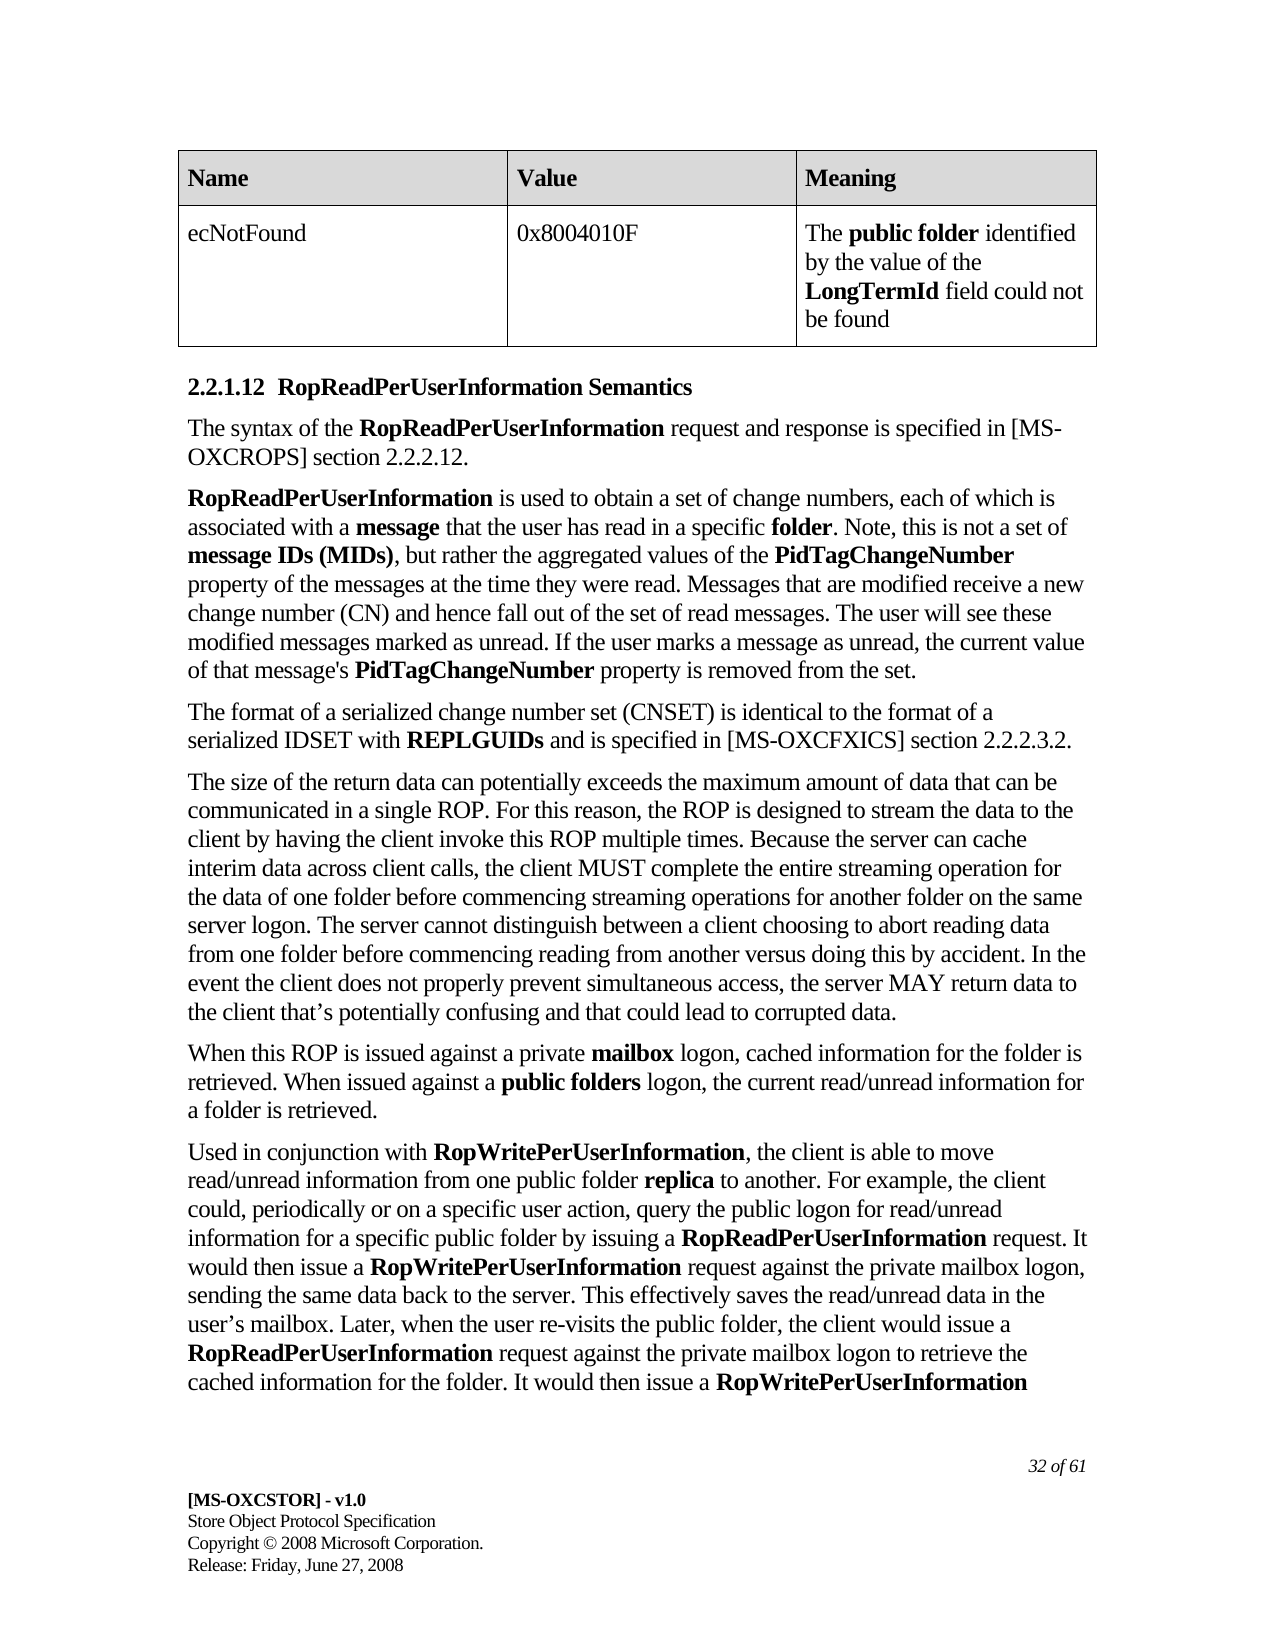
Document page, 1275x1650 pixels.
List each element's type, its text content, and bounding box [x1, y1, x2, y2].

text RopReadPerUserInformation is used to obtain a set of change numbers, each of which is associated with a message that the user has read in a specific folder. Note, this is not a set of message IDs (MIDs), but rather the aggregated values of the PidTagChangeNumber property of the messages at the time they were read. Messages that are modified receive a new change number (CN) and hence fall out of the set of read messages. The user will see these modified messages marked as unread. If the user marks a message as unread, the current value of that message's PidTagChangeNumber property is removed from the set. [187, 483, 1087, 684]
table_header Value [508, 151, 796, 205]
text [187, 1137, 1087, 1396]
table_header Name [179, 151, 507, 205]
text The size of the return data can potentially exceeds the maximum amount of data that can be communicated in a single ROP. For this reason, the ROP is designed to stream the data to the client by having the client invoke this ROP multiple times. Because the server can cache interim data across client calls, the client MUST complete the entire streaming operation for the data of one folder before commencing streaming operations for another folder on the same server logon. The server cannot distinguish between a client choosing to abort reading data from one folder before commencing reading from another versus doing this by accident. In the event the client does not properly prevent simultaneous access, the server MAY return data to the client that’s potentially confusing and that could lead to corrupted data. [187, 767, 1087, 1026]
table_cell The public folder identified by the value of the LongTermId field could not be found [797, 206, 1096, 346]
text The syntax of the RopReadPerUserInformation request and response is specified in [MS-OXCROPS] section 2.2.2.12. [187, 413, 1087, 471]
table_cell ecNotFound [179, 206, 507, 346]
text The format of a serialized change number set (CNSET) is identical to the format of a serialized IDSET with REPLGUIDs and is specified in [MS-OXCFXICS] section 2.2.2.3.2. [187, 697, 1087, 754]
table_cell 0x8004010F [508, 206, 796, 346]
subtitle RopReadPerUserInformation Semantics [187, 372, 1087, 401]
table_header Meaning [797, 151, 1096, 205]
text When this ROP is issued against a private mailbox logon, cached information for the folder is retrieved. When issued against a public folders logon, the current read/unread information for a folder is retrieved. [187, 1038, 1087, 1124]
